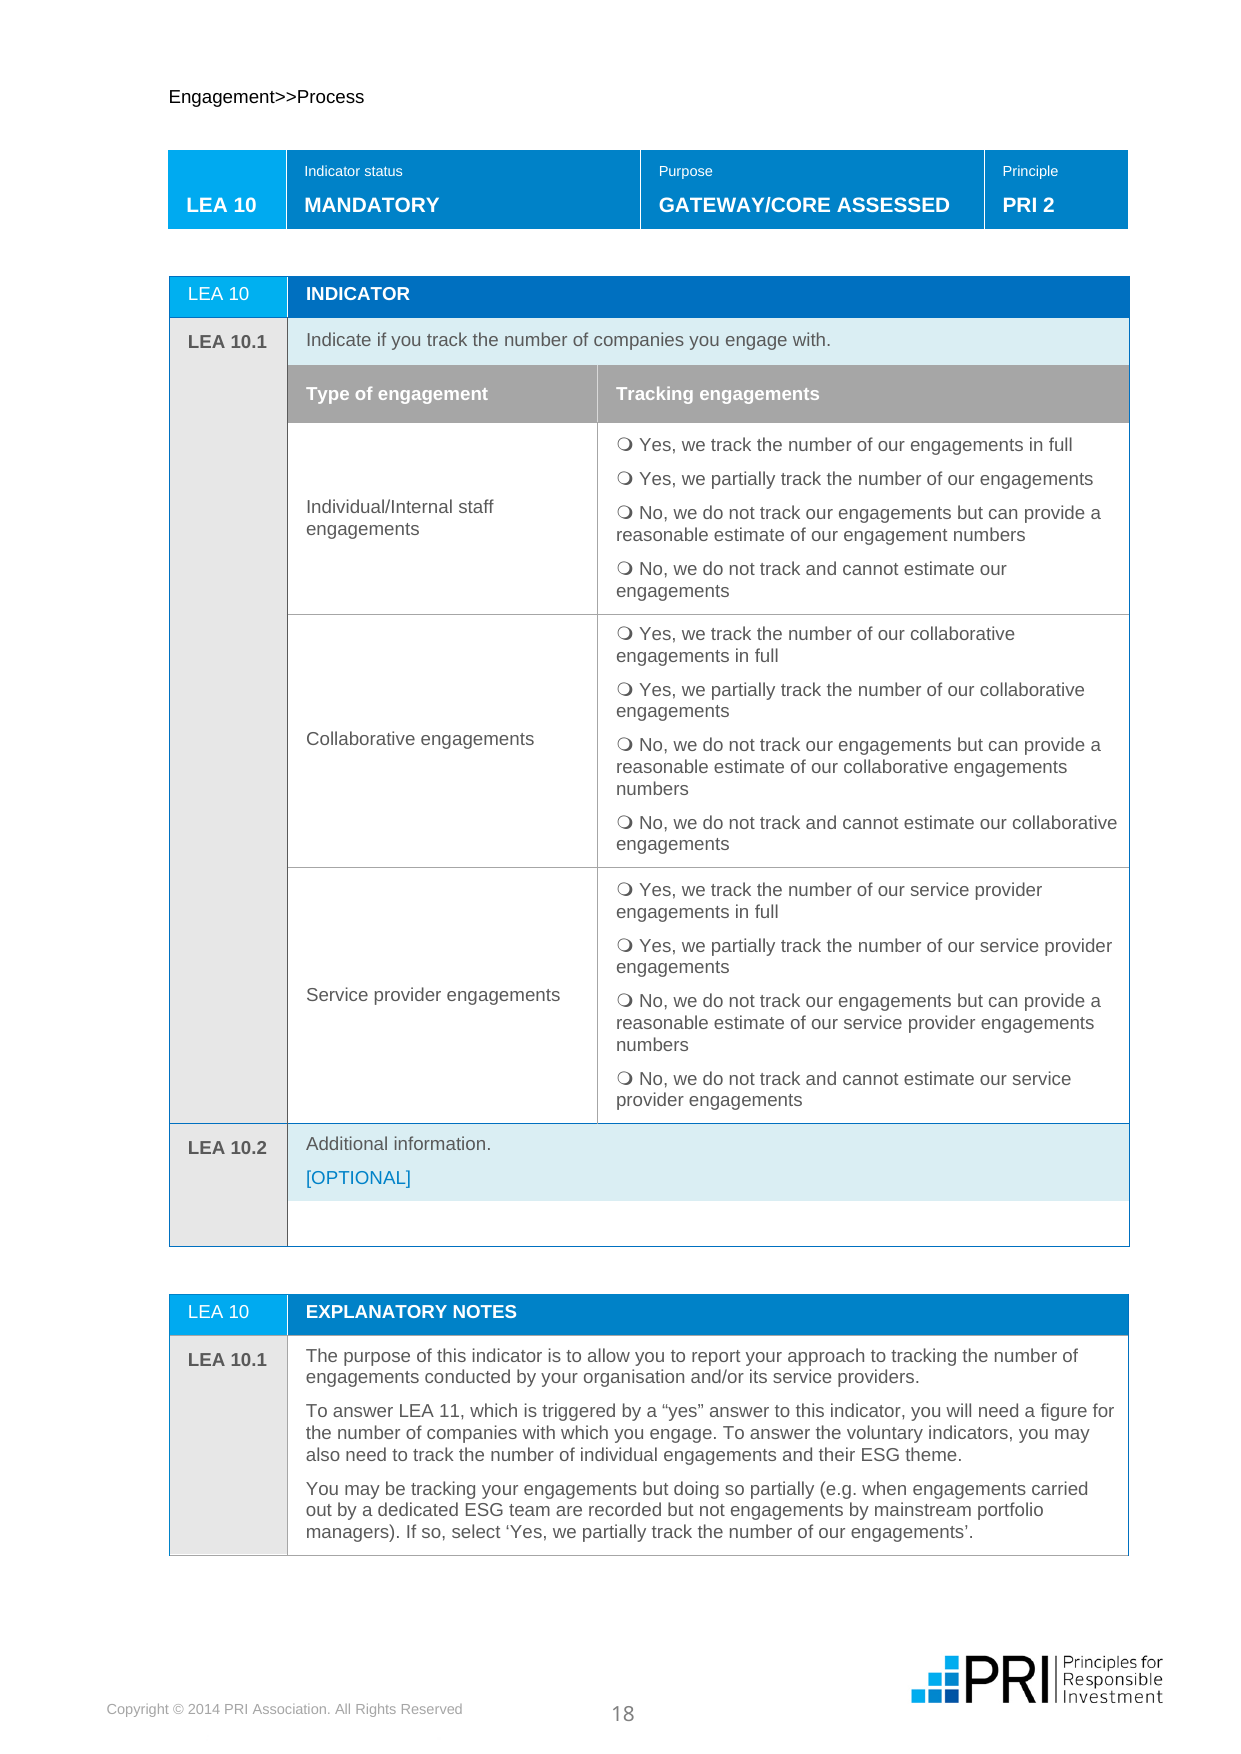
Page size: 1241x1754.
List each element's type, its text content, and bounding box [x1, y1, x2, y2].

table_header Principle [985, 150, 1128, 186]
table_cell LEA 10.1 [170, 1336, 287, 1554]
table_header EXPLANATORY NOTES [288, 1295, 1128, 1335]
table_header INDICATOR [288, 277, 1129, 317]
table_header Purpose [641, 150, 984, 186]
table_header [168, 150, 286, 186]
picture [0, 1631, 1241, 1754]
table_cell Individual/Internal staff engagements [288, 423, 597, 613]
table_cell Yes, we track the number of our engagements in full Yes, we partially track the number of our engagements No, we do not track our engagements but can provide a reasonable estimate of our engagement numbers No, we do not track and cannot estimate our engagements [598, 423, 1129, 613]
table_cell Indicate if you track the number of companies you engage with. [288, 318, 1129, 365]
table_cell Service provider engagements [288, 868, 597, 1123]
table_cell Tracking engagements [598, 365, 1129, 422]
table_cell The purpose of this indicator is to allow you to report your approach to tracking the number of engagements conducted by your organisation and/or its service providers. To answer LEA 11, which is triggered by a “yes” answer to this indicator, you will need a figure for the number of companies with which you engage. To answer the voluntary indicators, you may also need to track the number of individual engagements and their ESG theme. You may be tracking your engagements but doing so partially (e.g. when engagements carried out by a dedicated ESG team are recorded but not engagements by mainstream portfolio managers). If so, select ‘Yes, we partially track the number of our engagements’. [288, 1336, 1128, 1554]
table_cell [288, 1201, 1129, 1246]
table_header LEA 10 [170, 277, 287, 317]
table_cell LEA 10.1 [170, 318, 287, 365]
table_header LEA 10 [170, 1295, 287, 1335]
table_cell MANDATORY [287, 186, 640, 229]
table_cell Yes, we track the number of our collaborative engagements in full Yes, we partially track the number of our collaborative engagements No, we do not track our engagements but can provide a reasonable estimate of our collaborative engagements numbers No, we do not track and cannot estimate our collaborative engagements [598, 615, 1129, 867]
table_cell [170, 365, 287, 1123]
table_cell LEA 10 [168, 186, 286, 229]
table_cell PRI 2 [985, 186, 1128, 229]
table_cell Yes, we track the number of our service provider engagements in full Yes, we partially track the number of our service provider engagements No, we do not track our engagements but can provide a reasonable estimate of our service provider engagements numbers No, we do not track and cannot estimate our service provider engagements [598, 868, 1129, 1123]
table_cell Type of engagement [288, 365, 597, 422]
picture [405, 1170, 409, 1185]
table_header Indicator status [287, 150, 640, 186]
table_cell LEA 10.2 [170, 1124, 287, 1246]
table_cell Additional information. [Optional] [288, 1124, 1129, 1201]
table_cell Collaborative engagements [288, 615, 597, 867]
table_cell GATEWAY/CORE ASSESSED [641, 186, 984, 229]
